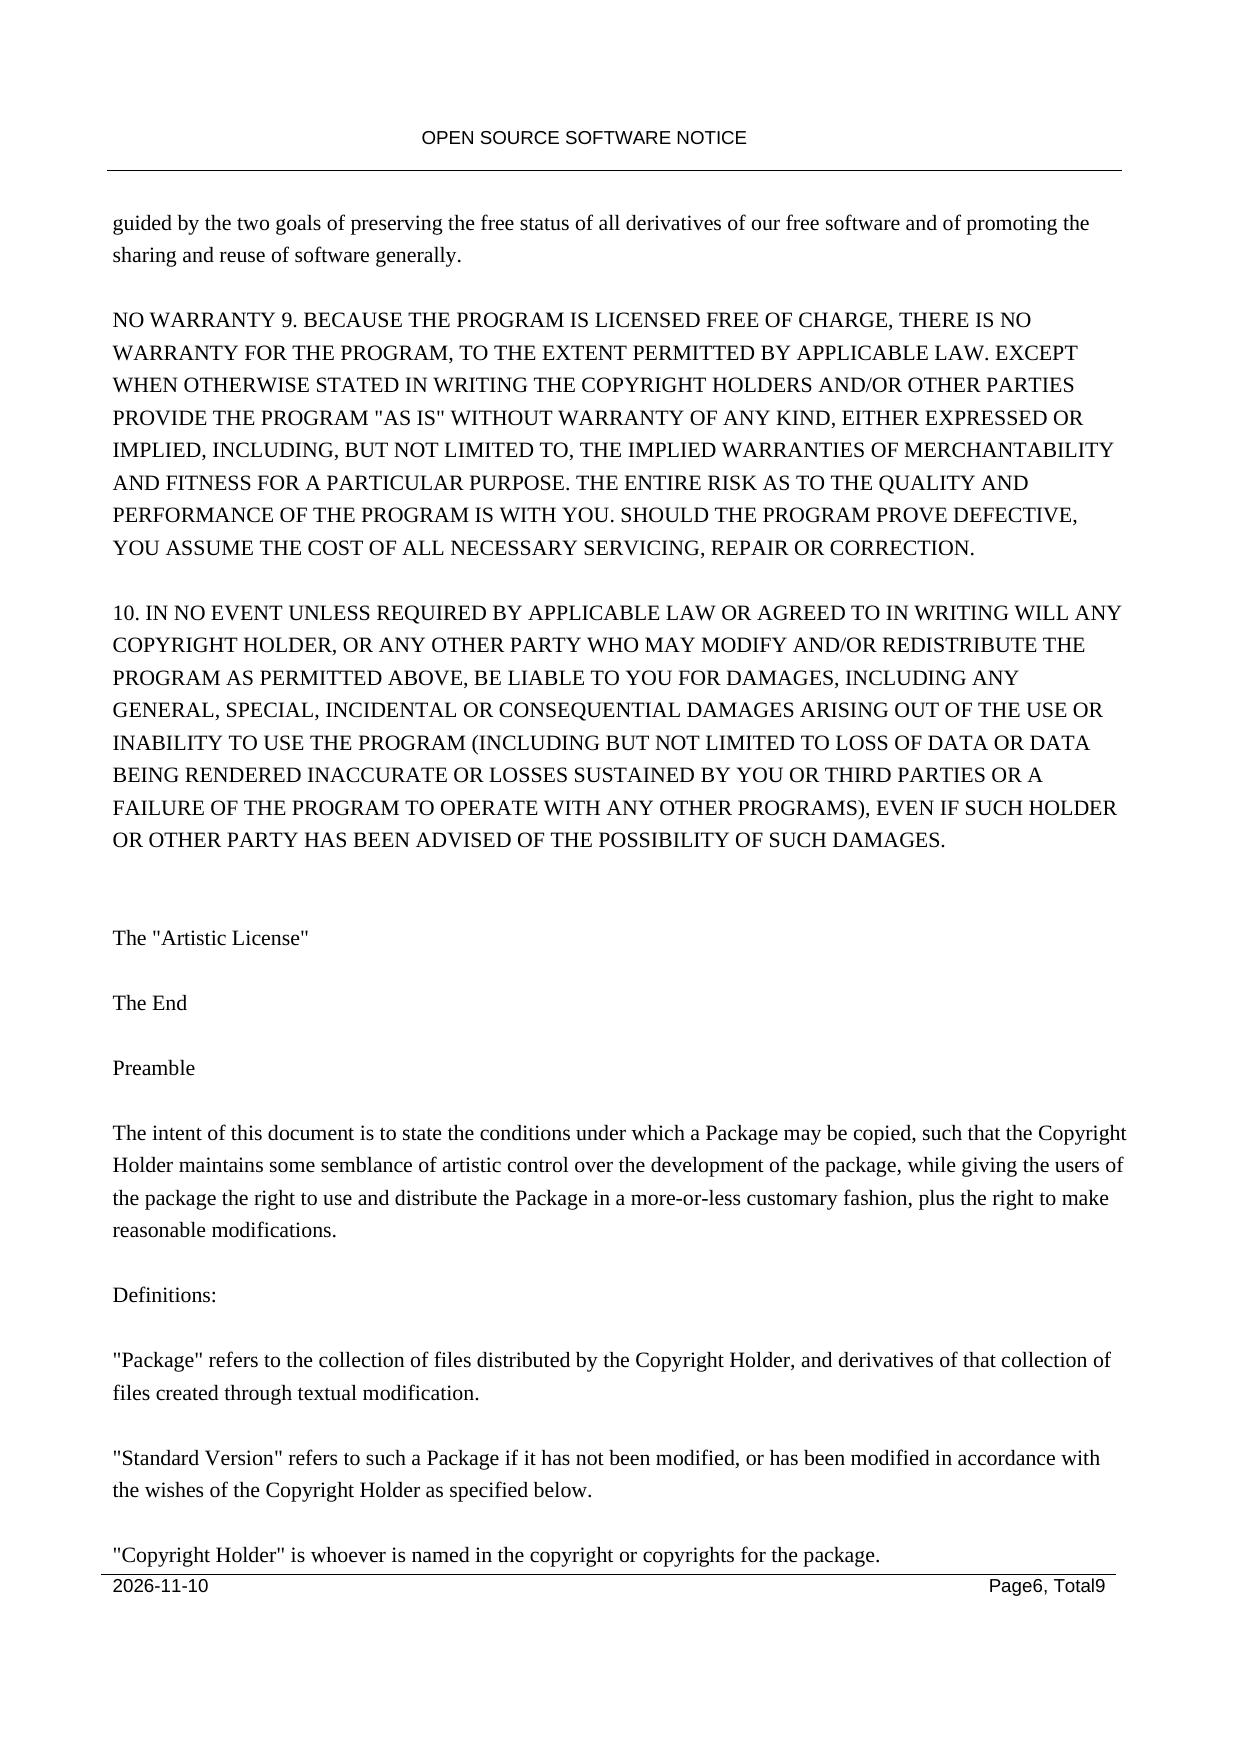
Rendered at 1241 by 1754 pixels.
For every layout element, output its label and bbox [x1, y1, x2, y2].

text [112, 206, 1128, 1571]
